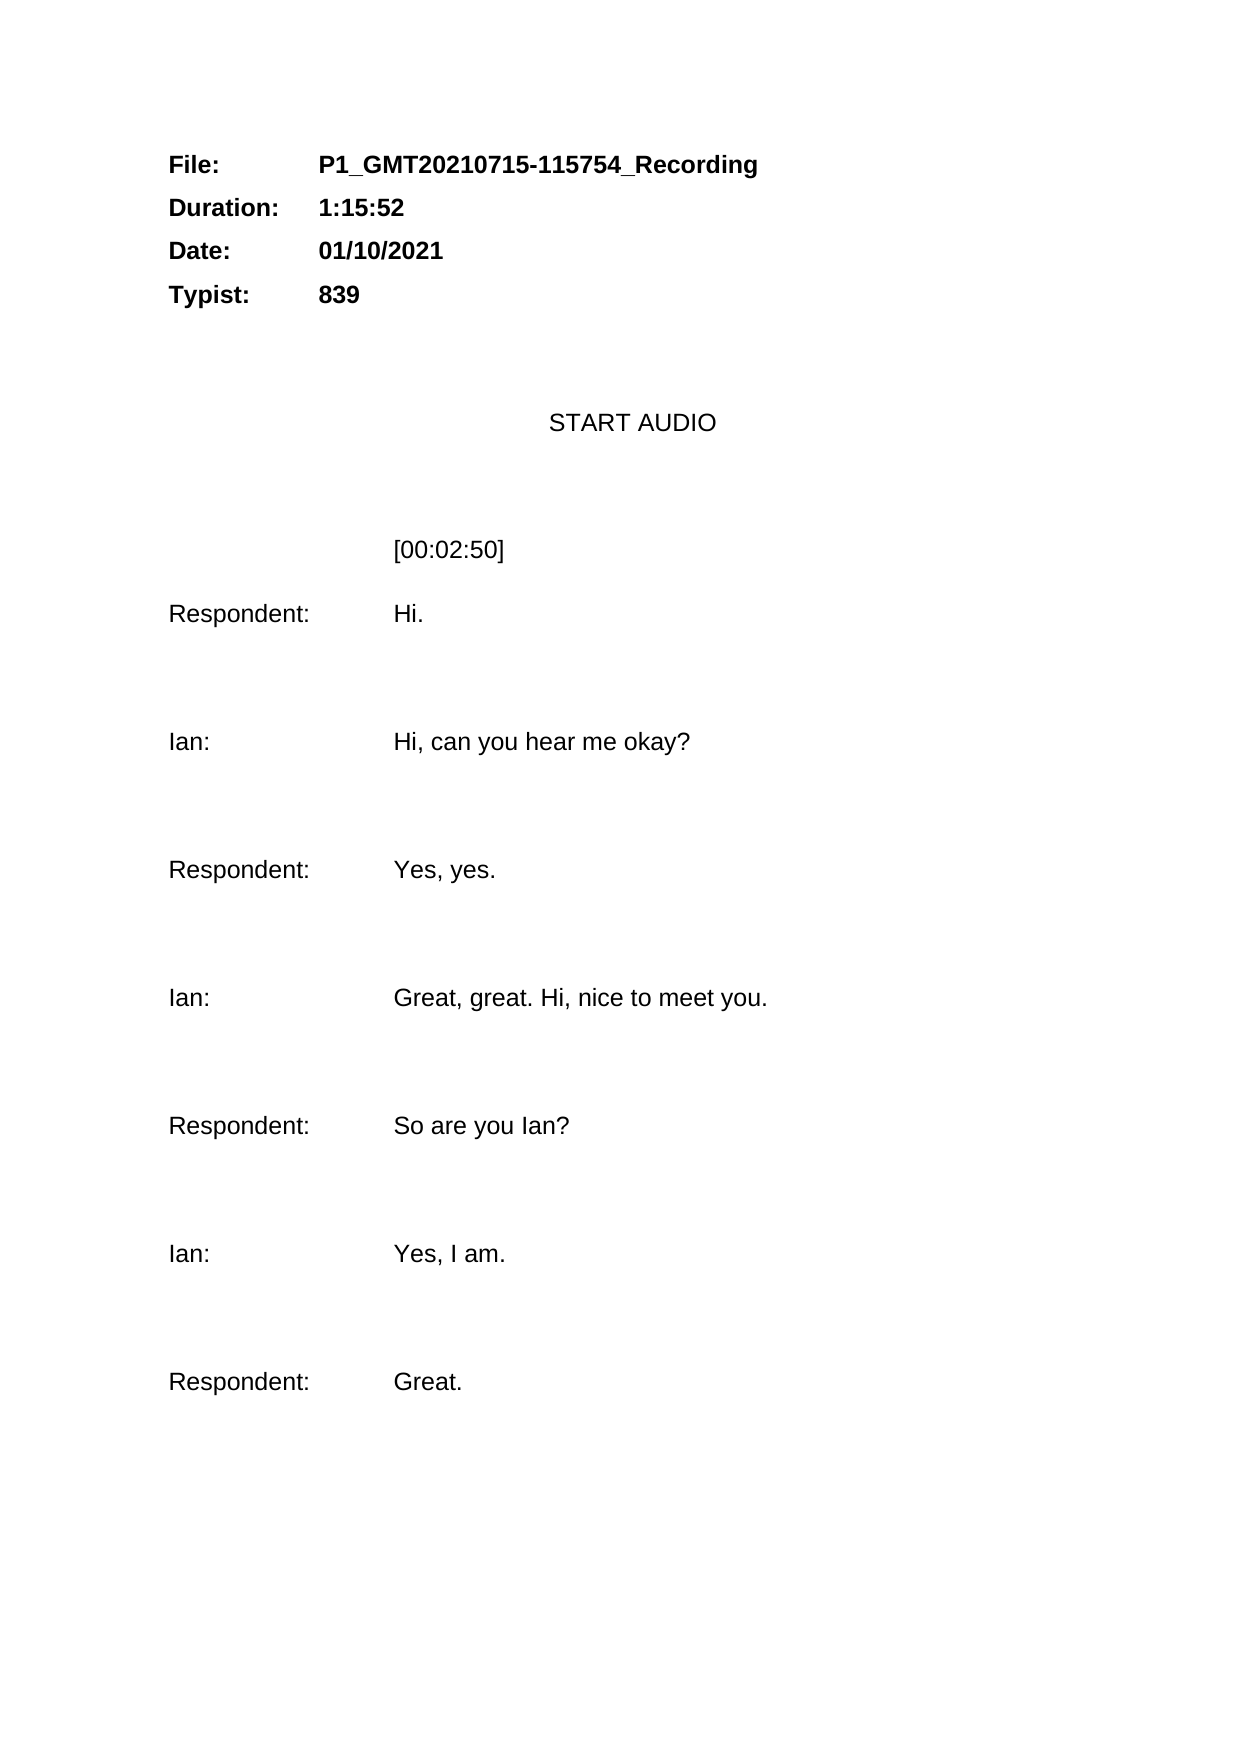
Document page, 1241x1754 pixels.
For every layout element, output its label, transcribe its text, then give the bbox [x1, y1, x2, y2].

text Respondent: So are you Ian? [168, 1111, 1090, 1140]
text START AUDIO [168, 408, 1090, 436]
text Ian: Hi, can you hear me okay? [168, 727, 1090, 756]
text [00:02:50] [393, 536, 1090, 564]
text Ian: Great, great. Hi, nice to meet you. [168, 983, 1090, 1012]
text Respondent: Yes, yes. [168, 855, 1090, 884]
text Respondent: Great. [168, 1367, 1090, 1396]
text Respondent: Hi. [168, 599, 1090, 628]
text Ian: Yes, I am. [168, 1239, 1090, 1268]
text File: P1_GMT20210715-115754_Recording Duration: 1:15:52 Date: 01/10/2021 Typist: 839 [168, 150, 1090, 308]
